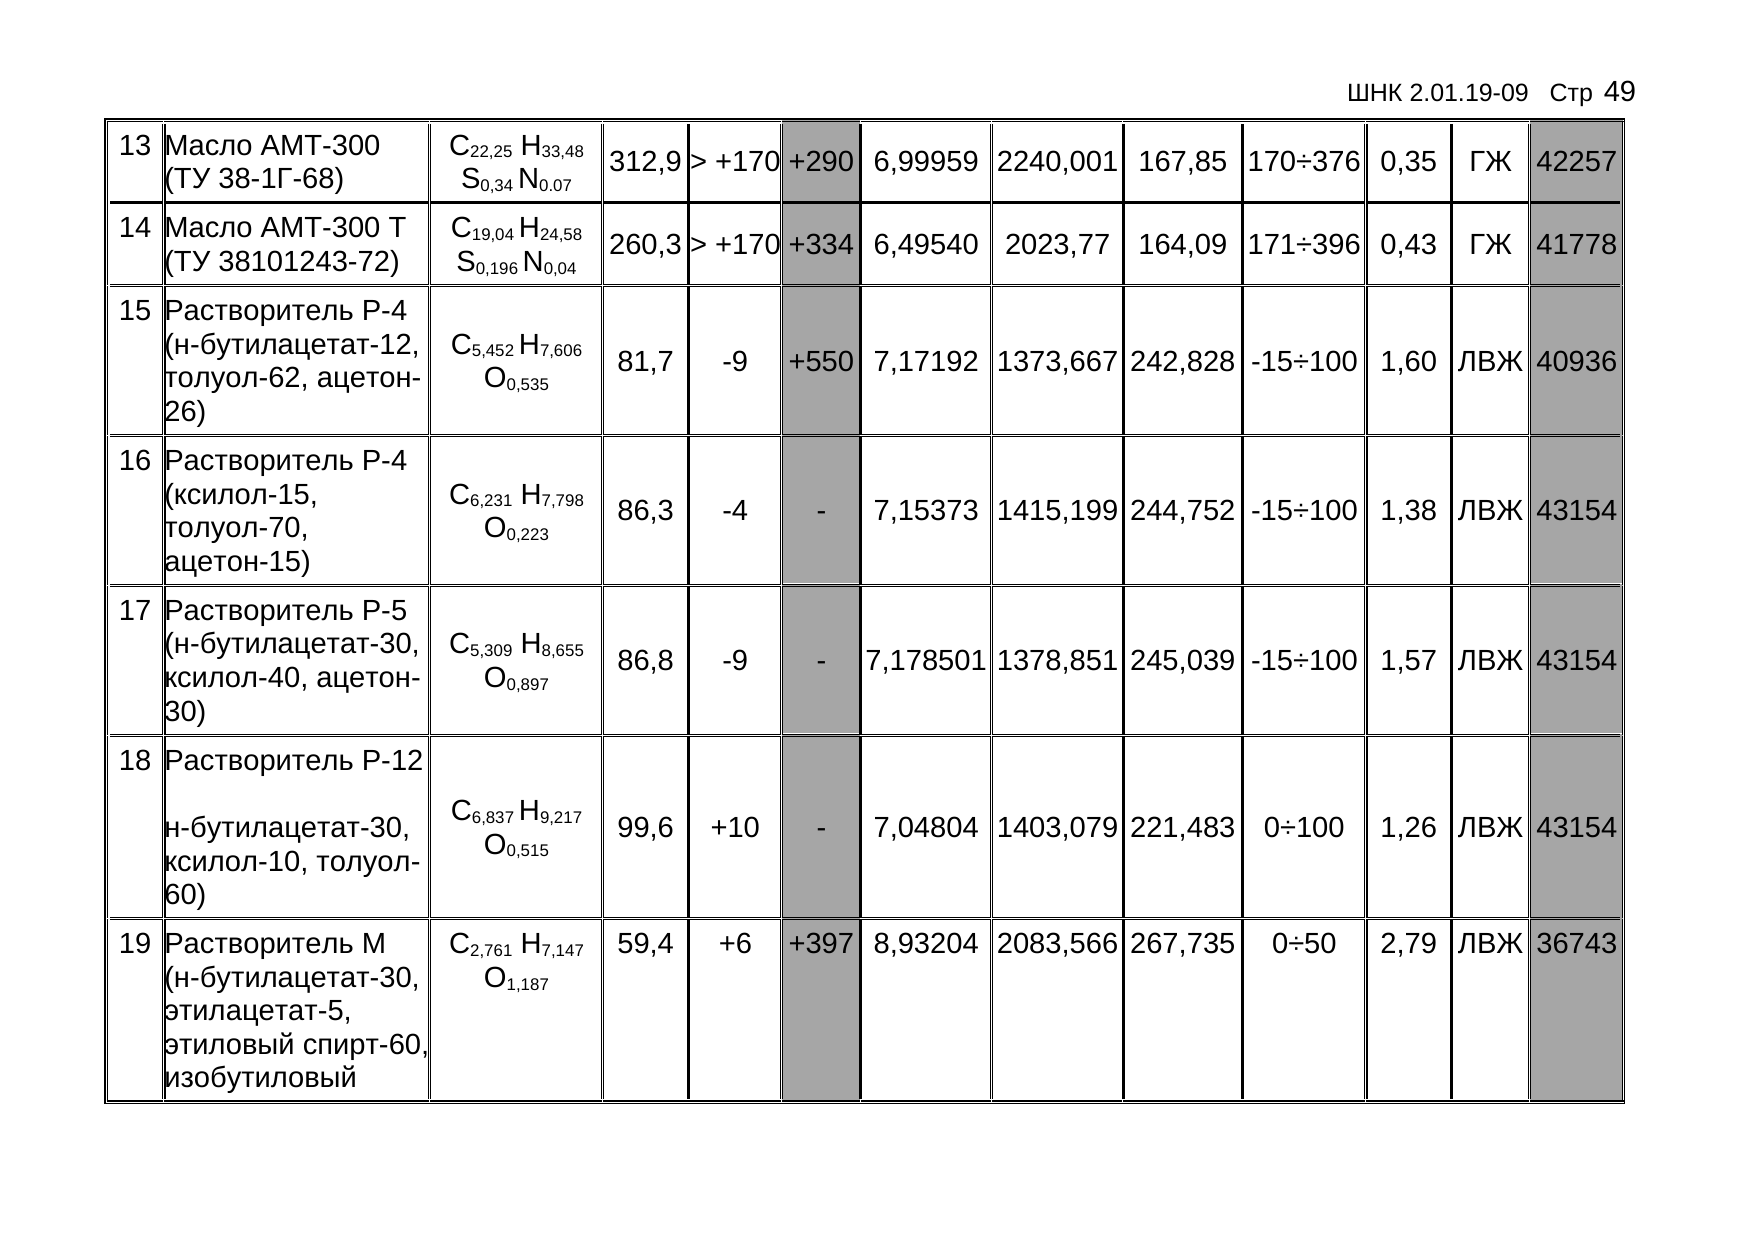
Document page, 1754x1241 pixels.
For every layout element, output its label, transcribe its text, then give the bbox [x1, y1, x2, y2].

table_cell 0÷50 [1242, 917, 1366, 1100]
table_cell 0,35 [1366, 122, 1451, 201]
table_cell 13 [108, 120, 164, 201]
table_cell 43154 [1531, 584, 1622, 733]
table_cell +10 [690, 737, 780, 917]
table_cell С5,309 Н8,655 О0,897 [431, 587, 601, 733]
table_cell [164, 920, 430, 1100]
table_cell 42257 [1530, 122, 1622, 201]
table_cell 164,09 [1125, 204, 1241, 284]
table_cell 245,039 [1125, 587, 1241, 733]
table_cell +334 [783, 204, 859, 284]
table_cell > +170 [690, 204, 780, 284]
table_cell 1,26 [1368, 737, 1450, 917]
table_cell ЛВЖ [1453, 737, 1528, 917]
table_cell 15 [106, 284, 164, 434]
table_cell +6 [688, 920, 782, 1100]
table_cell 267,735 [1123, 920, 1242, 1100]
table_cell 40936 [1530, 284, 1623, 434]
table_cell 36743 [1530, 917, 1623, 1100]
table_cell 1415,199 [993, 437, 1122, 583]
table_cell ЛВЖ [1451, 920, 1530, 1100]
table_cell 0÷100 [1244, 737, 1364, 917]
table_cell 43154 [1530, 434, 1623, 583]
table_cell 2083,566 [992, 920, 1123, 1100]
table_cell С19,04 Н24,58 S0,196 N0,04 [431, 204, 601, 284]
table_cell 8,93204 [860, 920, 992, 1100]
table_cell 312,9 [603, 122, 688, 201]
table_cell 59,4 [603, 920, 688, 1100]
table_cell - [783, 437, 859, 583]
table_cell 260,3 [604, 204, 687, 284]
table_cell Растворитель Р-12 н-бутилацетат-30, ксилол-10, толуол-60) [166, 737, 428, 917]
table_cell -15÷100 [1244, 587, 1364, 733]
table_cell 7,178501 [862, 587, 990, 733]
table_cell Растворитель Р-5 (н-бутилацетат-30, ксилол-40, ацетон-30) [166, 587, 428, 733]
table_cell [430, 920, 603, 1100]
table_cell 43154 [1531, 734, 1622, 917]
table_cell +550 [783, 287, 859, 434]
table_cell 81,7 [604, 287, 687, 434]
table_cell 1,38 [1368, 437, 1450, 583]
table_cell Масло АМТ-300 Т (ТУ 38101243-72) [166, 204, 428, 284]
table_cell 1373,667 [993, 287, 1122, 434]
table_cell 244,752 [1125, 437, 1241, 583]
table_cell С22,25 Н33,48 S0,34 N0.07 [430, 122, 603, 201]
table_cell 17 [108, 584, 162, 733]
table_cell 7,04804 [862, 737, 990, 917]
table_cell -15÷100 [1244, 437, 1364, 583]
table_cell - [783, 737, 859, 917]
table_cell С5,452 Н7,606 О0,535 [431, 287, 601, 434]
table_cell ЛВЖ [1453, 437, 1528, 583]
table_cell 7,17192 [862, 287, 990, 434]
table_cell ЛВЖ [1453, 587, 1528, 733]
table_cell > +170 [688, 122, 782, 201]
table_cell 2240,001 [992, 120, 1123, 201]
table_cell 14 [108, 201, 162, 284]
table_cell 86,8 [604, 587, 687, 733]
table_cell - [783, 587, 859, 733]
table_cell 19 [106, 917, 164, 1100]
table_cell 1,57 [1368, 587, 1450, 733]
table_cell -9 [690, 287, 780, 434]
table_cell 221,483 [1125, 737, 1241, 917]
table_cell ГЖ [1451, 122, 1530, 201]
table_cell 170÷376 [1242, 120, 1366, 201]
table_cell 16 [106, 434, 164, 583]
table_cell С6,231 Н7,798 О0,223 [431, 437, 601, 583]
table_cell +290 [782, 122, 860, 201]
table_cell 7,15373 [862, 437, 990, 583]
table_cell 2023,77 [993, 204, 1122, 284]
table_cell 1378,851 [993, 587, 1122, 733]
table_cell 6,99959 [860, 122, 992, 201]
table_cell Масло АМТ-300 (ТУ 38-1Г-68) [164, 122, 430, 201]
table_cell Растворитель Р-4 (ксилол-15, толуол-70, ацетон-15) [166, 437, 428, 583]
table_cell 6,49540 [862, 204, 990, 284]
table_cell 86,3 [604, 437, 687, 583]
table_cell 99,6 [604, 737, 687, 917]
table_cell 1403,079 [993, 737, 1122, 917]
table_cell 167,85 [1123, 122, 1242, 201]
table_cell 18 [108, 734, 162, 917]
table_cell ГЖ [1453, 204, 1528, 284]
table_cell 171÷396 [1244, 204, 1364, 284]
table_cell -9 [690, 587, 780, 733]
table_cell +397 [782, 920, 860, 1100]
table_cell -4 [690, 437, 780, 583]
table_cell 2,79 [1366, 920, 1451, 1100]
table_cell Растворитель Р-4 (н-бутилацетат-12, толуол-62, ацетон-26) [166, 287, 428, 434]
table_cell 1,60 [1368, 287, 1450, 434]
table_cell 0,43 [1368, 204, 1450, 284]
table_cell -15÷100 [1244, 287, 1364, 434]
table_cell 242,828 [1125, 287, 1241, 434]
table_cell ЛВЖ [1453, 287, 1528, 434]
table_cell 41778 [1531, 201, 1622, 284]
table_cell С6,837 Н9,217 О0,515 [431, 737, 601, 917]
